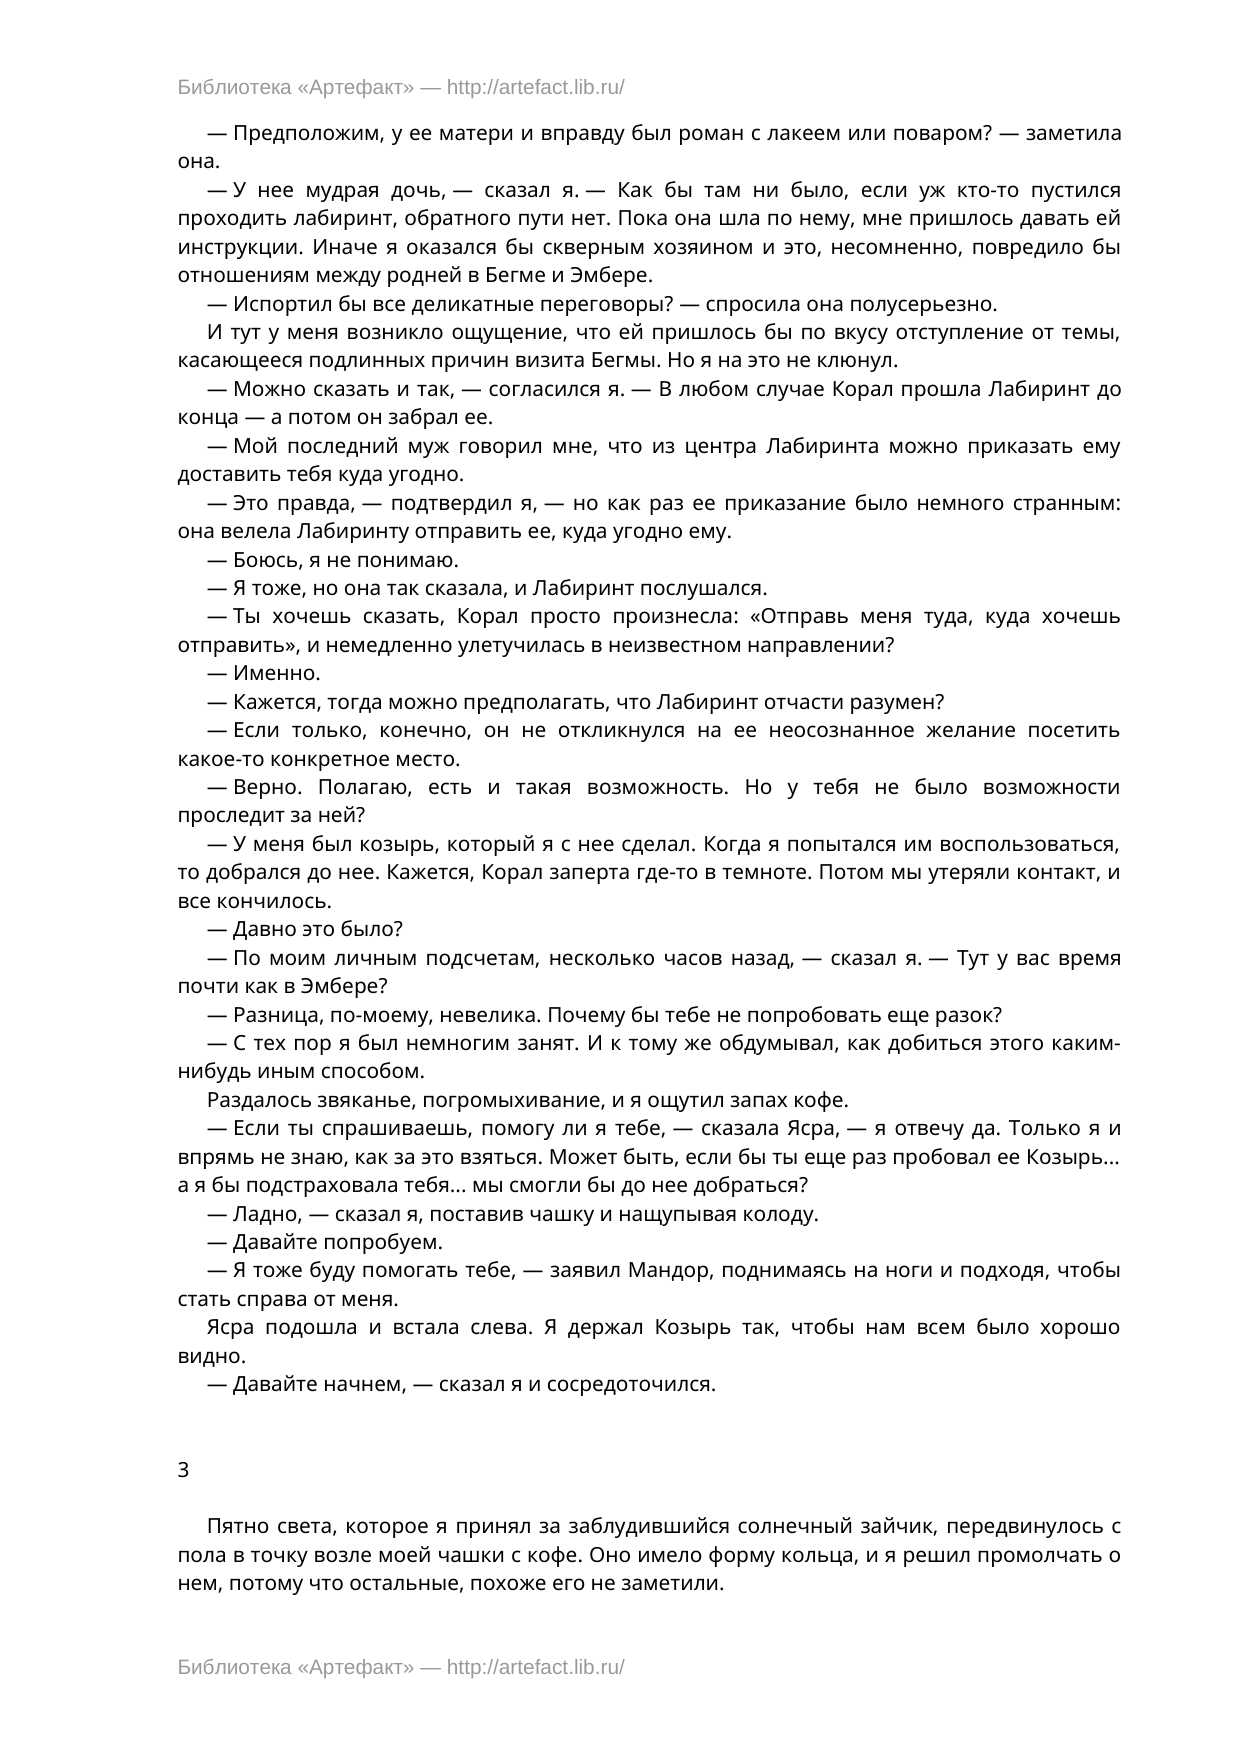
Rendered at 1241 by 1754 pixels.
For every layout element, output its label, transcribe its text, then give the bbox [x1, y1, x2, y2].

text — Верно. Полагаю, есть и такая возможность. Но у тебя не было возможности проследит за ней? [177, 772, 1122, 829]
text — Предположим, у ее матери и вправду был роман с лакеем или поваром? — заметила она. [177, 118, 1122, 175]
text — Можно сказать и так, — согласился я. — В любом случае Корал прошла Лабиринт до конца — а потом он забрал ее. [177, 374, 1122, 431]
text — У нее мудрая дочь, — сказал я. — Как бы там ни было, если уж кто-то пустился проходить лабиринт, обратного пути нет. Пока она шла по нему, мне пришлось давать ей инструкции. Иначе я оказался бы скверным хозяином и это, несомненно, повредило бы отношениям между родней в Бегме и Эмбере. [177, 175, 1122, 289]
text Раздалось звяканье, погромыхивание, и я ощутил запах кофе. [177, 1085, 1122, 1113]
text И тут у меня возникло ощущение, что ей пришлось бы по вкусу отступление от темы, касающееся подлинных причин визита Бегмы. Но я на это не клюнул. [177, 317, 1122, 374]
text — Именно. [177, 658, 1122, 687]
text — Кажется, тогда можно предполагать, что Лабиринт отчасти разумен? [177, 687, 1122, 715]
text — Разница, по-моему, невелика. Почему бы тебе не попробовать еще разок? [177, 1000, 1122, 1028]
text — Испортил бы все деликатные переговоры? — спросила она полусерьезно. [177, 289, 1122, 317]
text — У меня был козырь, который я с нее сделал. Когда я попытался им воспользоваться, то добрался до нее. Кажется, Корал заперта где-то в темноте. Потом мы утеряли контакт, и все кончилось. [177, 829, 1122, 914]
text — Мой последний муж говорил мне, что из центра Лабиринта можно приказать ему доставить тебя куда угодно. [177, 431, 1122, 488]
text — Боюсь, я не понимаю. [177, 545, 1122, 573]
text — Если ты спрашиваешь, помогу ли я тебе, — сказала Ясра, — я отвечу да. Только я и впрямь не знаю, как за это взяться. Может быть, если бы ты еще раз пробовал ее Козырь... а я бы подстраховала тебя... мы смогли бы до нее добраться? [177, 1113, 1122, 1199]
text — Ты хочешь сказать, Корал просто произнесла: «Отправь меня туда, куда хочешь отправить», и немедленно улетучилась в неизвестном направлении? [177, 602, 1122, 658]
text 3 [177, 1455, 1122, 1483]
text — Давайте начнем, — сказал я и сосредоточился. [177, 1369, 1122, 1398]
text Пятно света, которое я принял за заблудившийся солнечный зайчик, передвинулось с пола в точку возле моей чашки с кофе. Оно имело форму кольца, и я решил промолчать о нем, потому что остальные, похоже его не заметили. [177, 1512, 1122, 1597]
text — Давно это было? [177, 914, 1122, 943]
text — С тех пор я был немногим занят. И к тому же обдумывал, как добиться этого каким-нибудь иным способом. [177, 1028, 1122, 1085]
text — Ладно, — сказал я, поставив чашку и нащупывая колоду. [177, 1199, 1122, 1227]
text — Это правда, — подтвердил я, — но как раз ее приказание было немного странным: она велела Лабиринту отправить ее, куда угодно ему. [177, 488, 1122, 545]
text — Давайте попробуем. [177, 1227, 1122, 1256]
text — Я тоже буду помогать тебе, — заявил Мандор, поднимаясь на ноги и подходя, чтобы стать справа от меня. [177, 1256, 1122, 1312]
text — По моим личным подсчетам, несколько часов назад, — сказал я. — Тут у вас время почти как в Эмбере? [177, 943, 1122, 1000]
text — Я тоже, но она так сказала, и Лабиринт послушался. [177, 573, 1122, 602]
text Ясра подошла и встала слева. Я держал Козырь так, чтобы нам всем было хорошо видно. [177, 1312, 1122, 1369]
text — Если только, конечно, он не откликнулся на ее неосознанное желание посетить какое-то конкретное место. [177, 715, 1122, 772]
